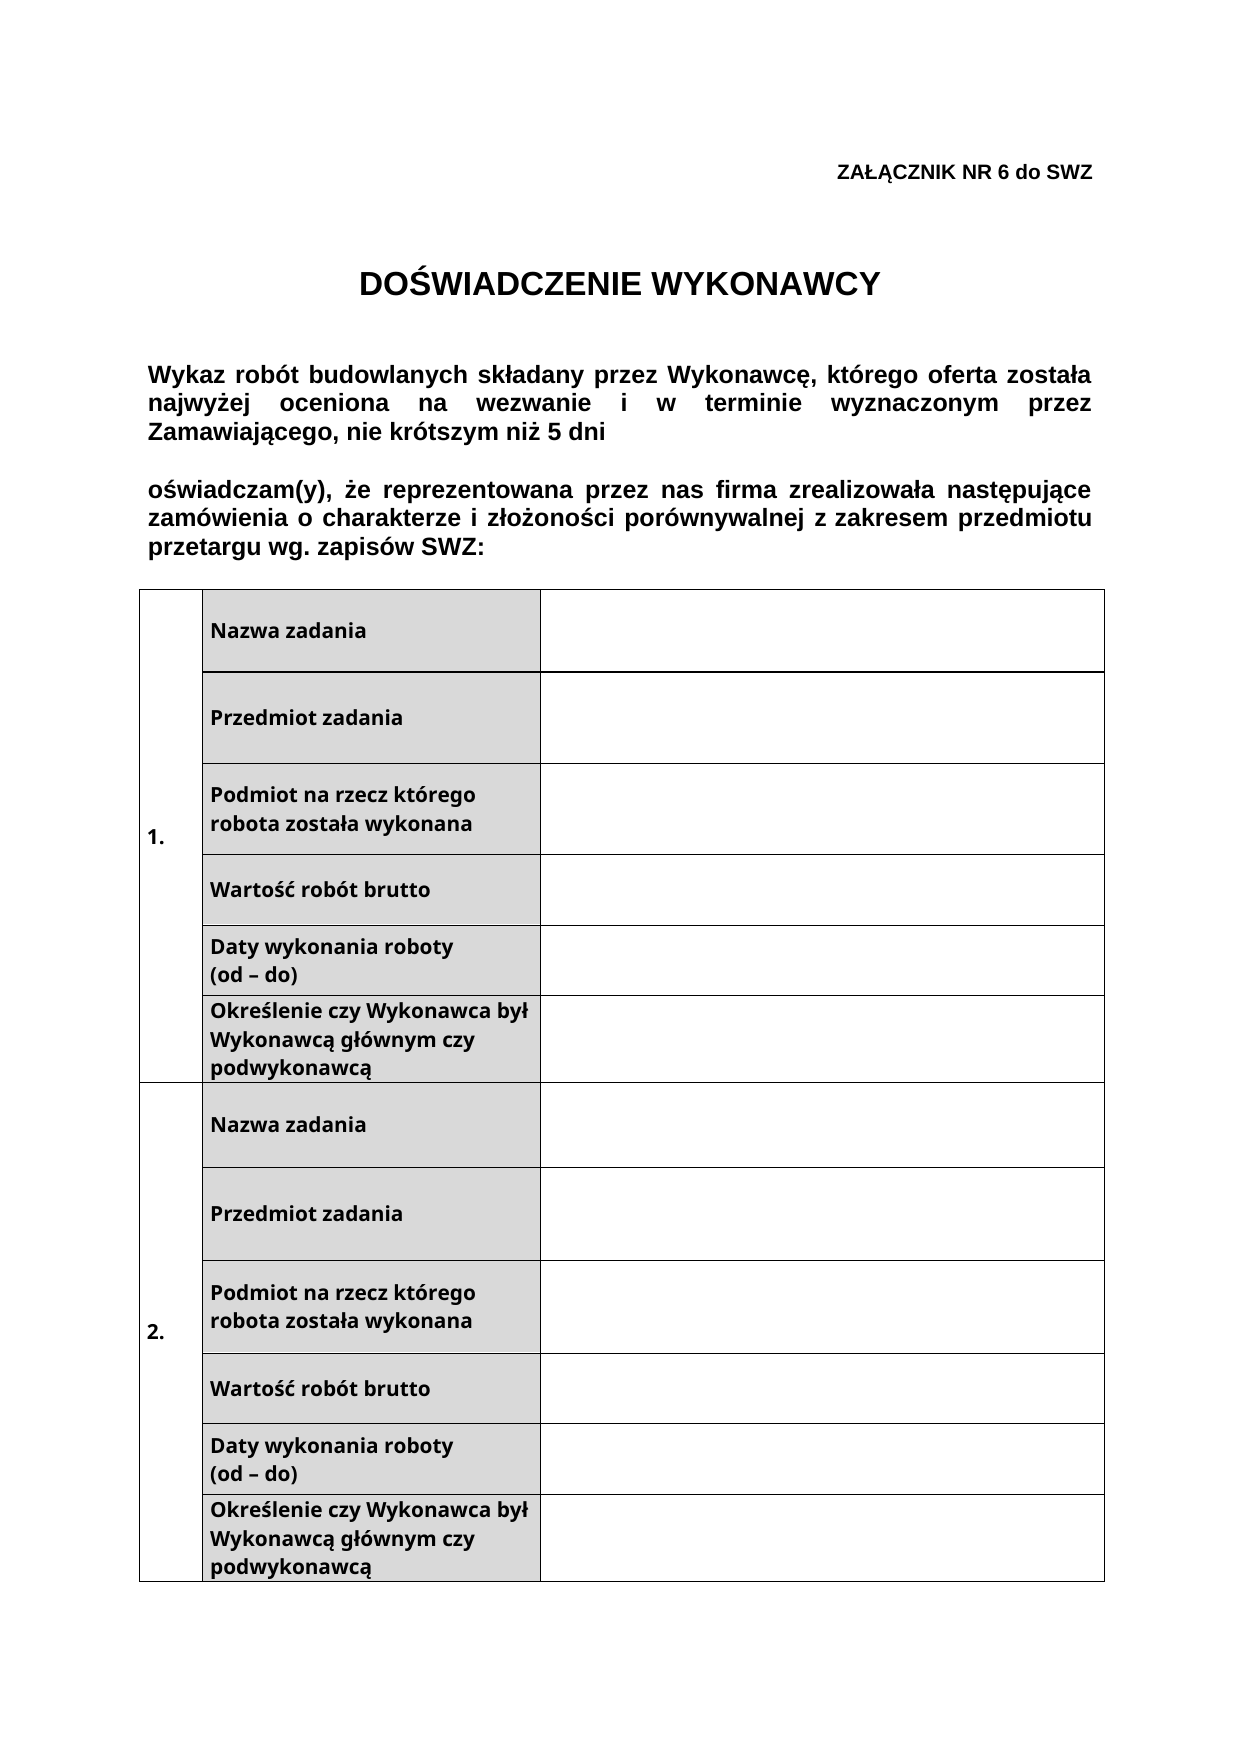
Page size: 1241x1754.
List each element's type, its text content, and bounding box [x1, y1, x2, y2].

table_cell Podmiot na rzecz którego robota została wykonana [203, 1261, 540, 1352]
table_cell [541, 1424, 1104, 1494]
table_cell Wartość robót brutto [203, 855, 540, 924]
table_cell Określenie czy Wykonawca był Wykonawcą głównym czy podwykonawcą [203, 1495, 540, 1581]
table_header Nazwa zadania [203, 590, 540, 671]
table_cell [541, 1168, 1104, 1260]
table_cell Przedmiot zadania [203, 673, 540, 763]
table_cell [541, 1083, 1104, 1167]
table_cell [541, 764, 1104, 854]
table_cell Daty wykonania roboty (od – do) [203, 1424, 540, 1494]
text ZAŁĄCZNIK NR 6 do SWZ [148, 160, 1093, 184]
table_cell [541, 673, 1104, 763]
table_cell Daty wykonania roboty (od – do) [203, 926, 540, 995]
table_cell [541, 926, 1104, 995]
table_cell Określenie czy Wykonawca był Wykonawcą głównym czy podwykonawcą [203, 996, 540, 1082]
table_cell [541, 855, 1104, 924]
table_cell [541, 1495, 1104, 1581]
table_cell [541, 1354, 1104, 1423]
table_cell Podmiot na rzecz którego robota została wykonana [203, 764, 540, 854]
table_cell [541, 1261, 1104, 1352]
table_cell 2. [140, 1083, 202, 1581]
table_header [541, 590, 1104, 671]
text oświadczam(y), że reprezentowana przez nas firma zrealizowała następujące zamówienia o charakterze i złożoności porównywalnej z zakresem przedmiotu przetargu wg. zapisów SWZ: [148, 475, 1093, 561]
text Wykaz robót budowlanych składany przez Wykonawcę, którego oferta została najwyżej oceniona na wezwanie i w terminie wyznaczonym przez Zamawiającego, nie krótszym niż 5 dni [148, 360, 1093, 446]
table_header 1. [140, 590, 202, 1082]
table_cell Nazwa zadania [203, 1083, 540, 1167]
text DOŚWIADCZENIE WYKONAWCY [148, 264, 1093, 302]
table_cell [541, 996, 1104, 1082]
table_cell Przedmiot zadania [203, 1168, 540, 1260]
table_cell Wartość robót brutto [203, 1354, 540, 1423]
